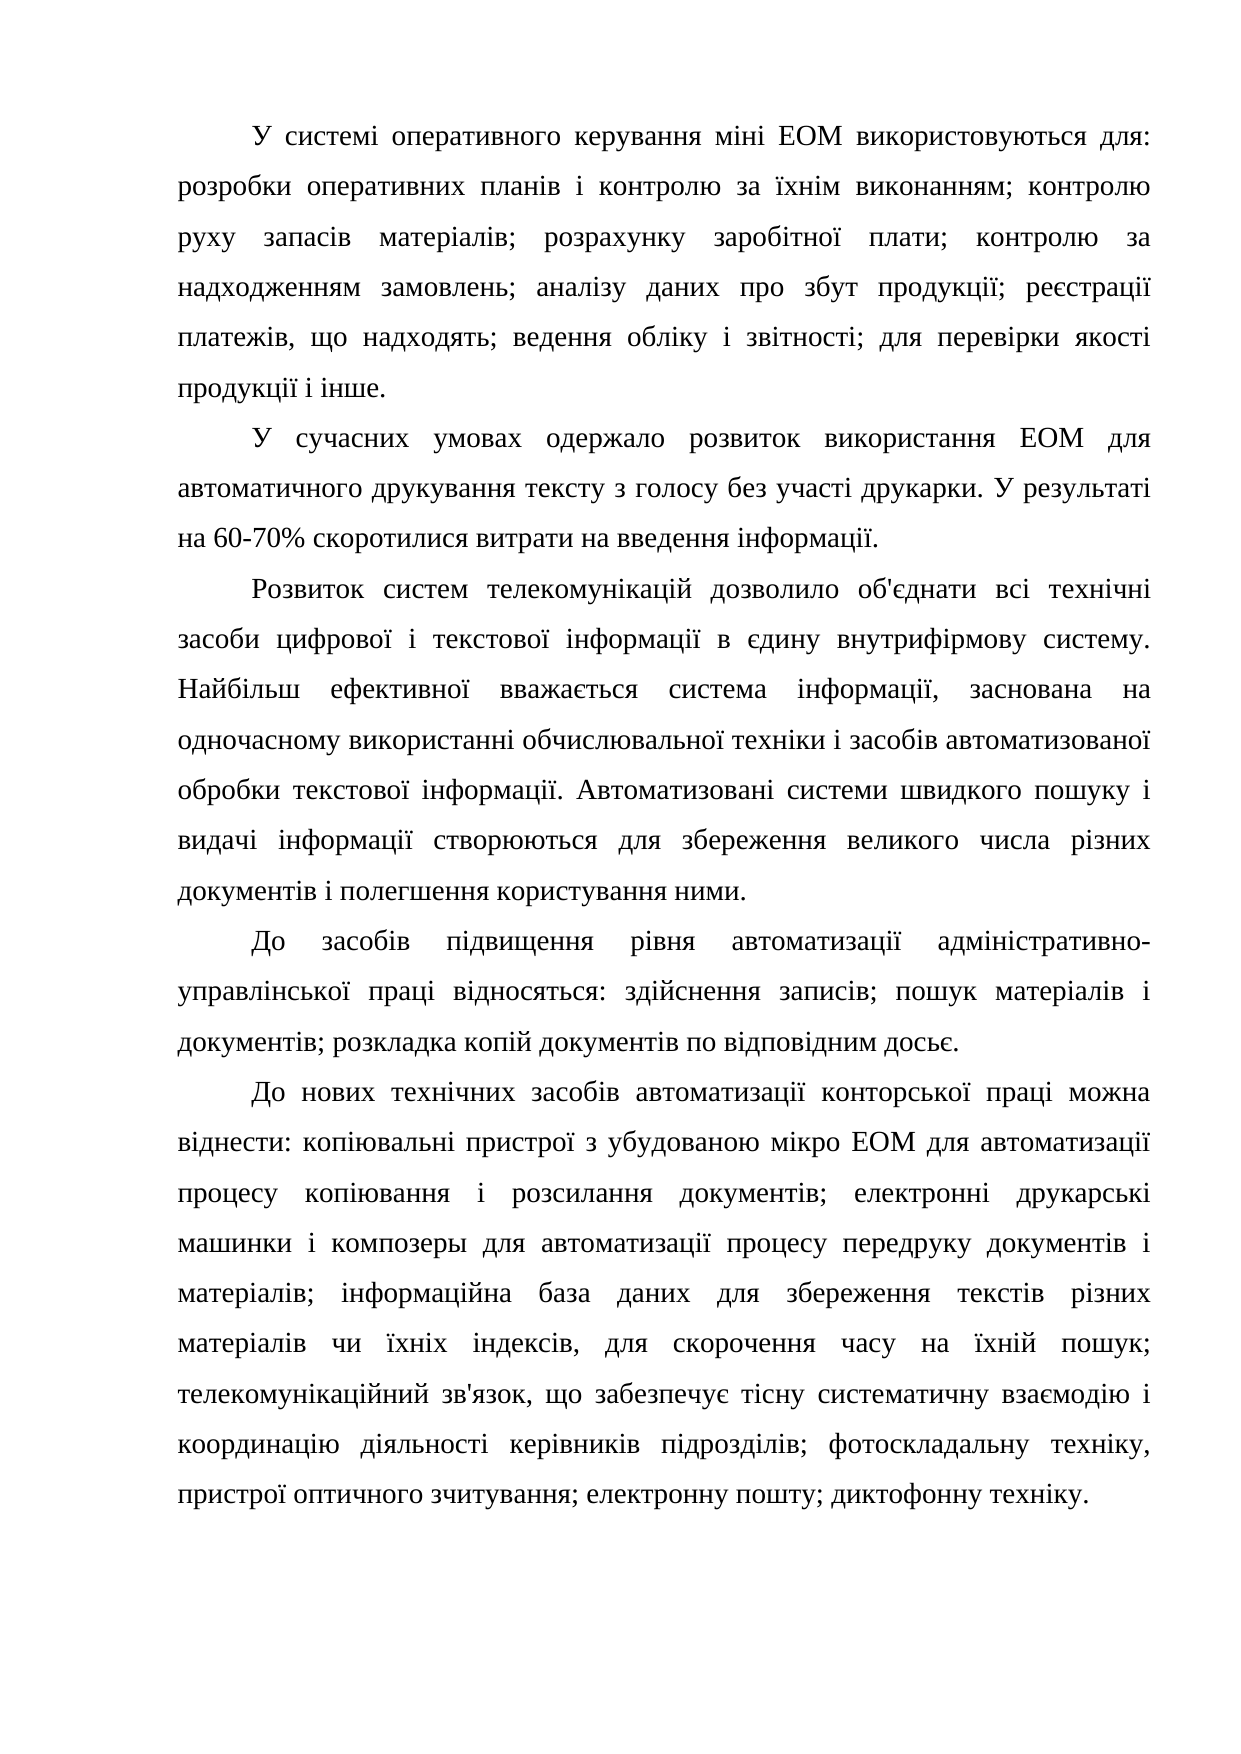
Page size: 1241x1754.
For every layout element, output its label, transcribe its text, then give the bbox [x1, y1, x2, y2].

text У системі оперативного керування міні ЕОМ використовуються для: розробки оперативних планів і контролю за їхнім виконанням; контролю руху запасів матеріалів; розрахунку заробітної плати; контролю за надходженням замовлень; аналізу даних про збут продукції; реєстрації платежів, що надходять; ведення обліку і звітності; для перевірки якості продукції і інше. [177, 118, 1152, 403]
text До засобів підвищення рівня автоматизації адміністративно-управлінської праці відносяться: здійснення записів; пошук матеріалів і документів; розкладка копій документів по відповідним досьє. [177, 923, 1152, 1057]
text Розвиток систем телекомунікацій дозволило об'єднати всі технічні засоби цифрової і текстової інформації в єдину внутрифірмову систему. Найбільш ефективної вважається система інформації, заснована на одночасному використанні обчислювальної техніки і засобів автоматизованої обробки текстової інформації. Автоматизовані системи швидкого пошуку і видачі інформації створюються для збереження великого числа різних документів і полегшення користування ними. [177, 571, 1152, 906]
text У сучасних умовах одержало розвиток використання ЕОМ для автоматичного друкування тексту з голосу без участі друкарки. У результаті на 60-70% скоротилися витрати на введення інформації. [177, 420, 1152, 554]
text До нових технічних засобів автоматизації конторської праці можна віднести: копіювальні пристрої з убудованою мікро ЕОМ для автоматизації процесу копіювання і розсилання документів; електронні друкарські машинки і композеры для автоматизації процесу передруку документів і матеріалів; інформаційна база даних для збереження текстів різних матеріалів чи їхніх індексів, для скорочення часу на їхній пошук; телекомунікаційний зв'язок, що забезпечує тісну систематичну взаємодію і координацію діяльності керівників підрозділів; фотоскладальну техніку, пристрої оптичного зчитування; електронну пошту; диктофонну техніку. [177, 1074, 1152, 1510]
